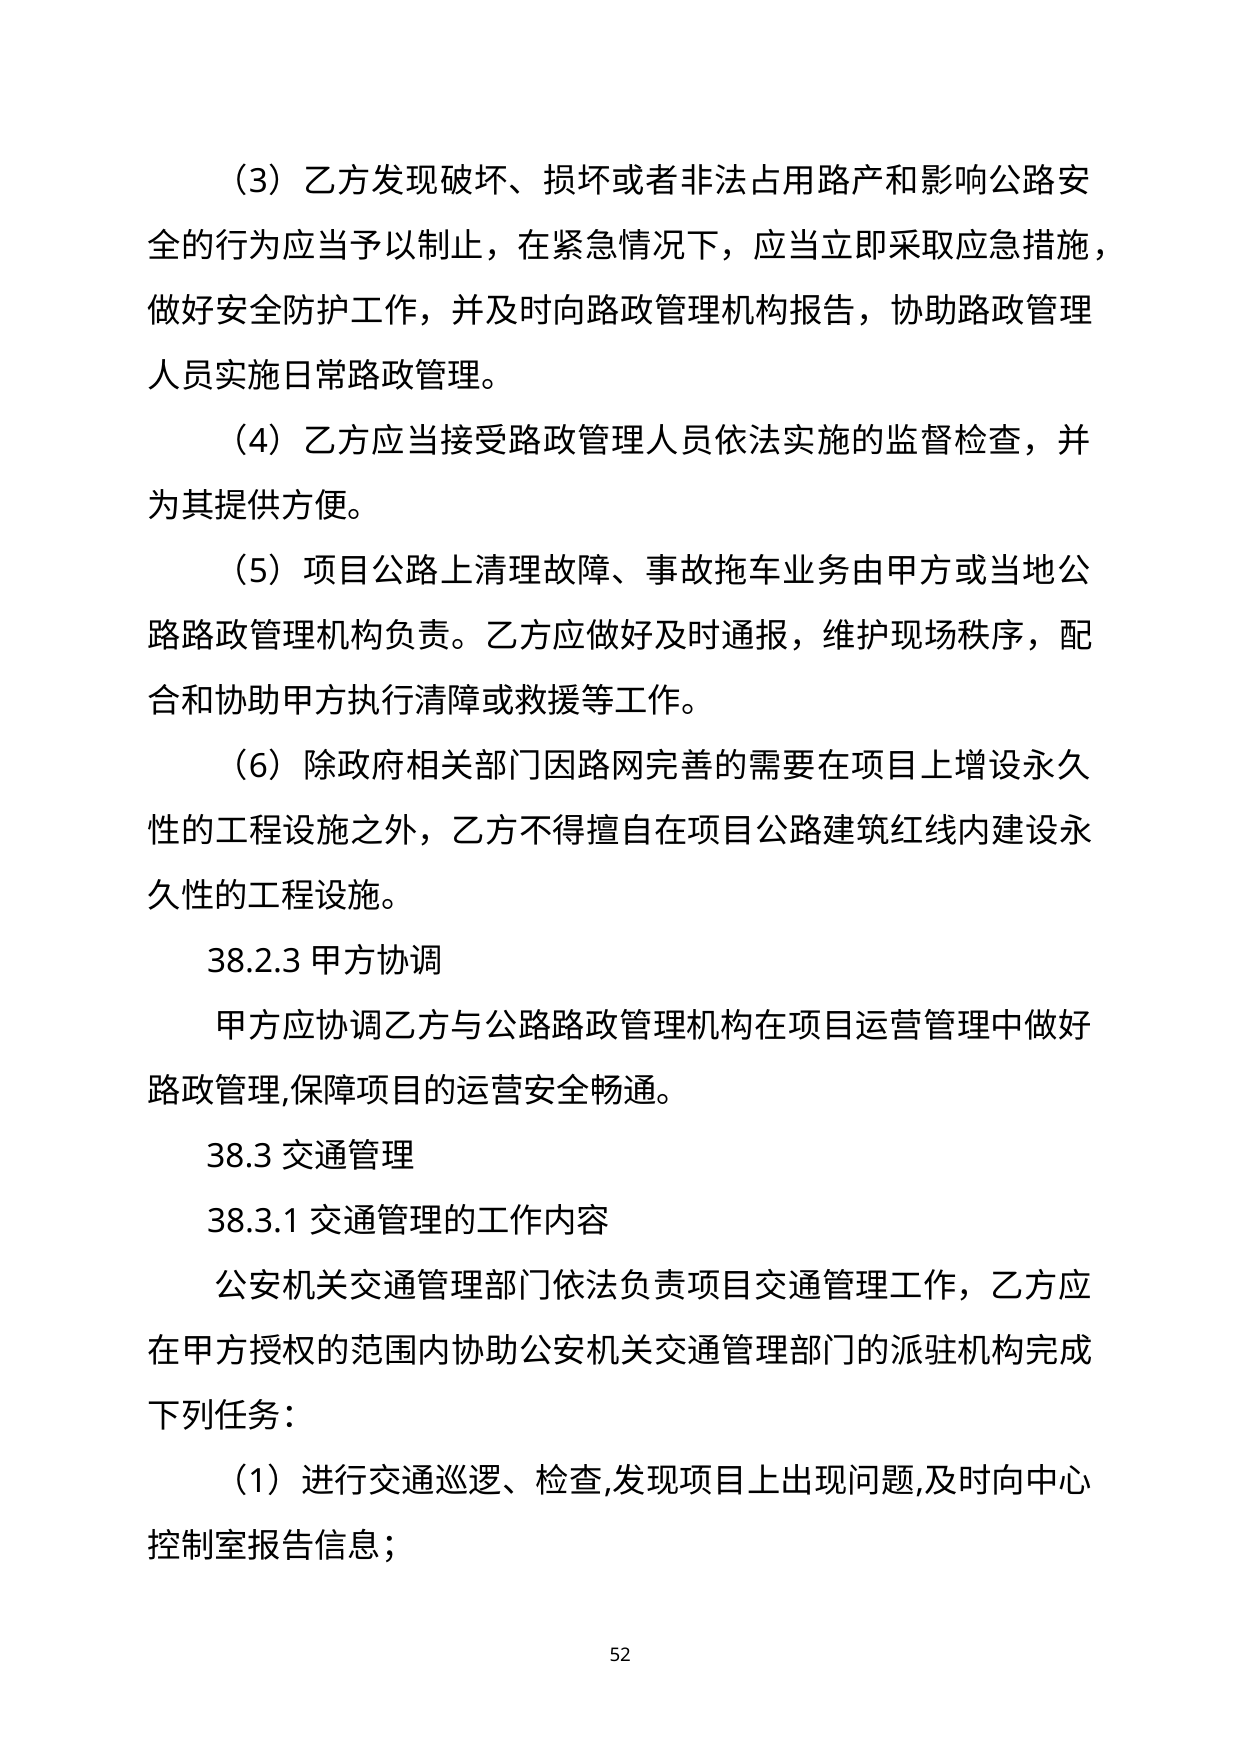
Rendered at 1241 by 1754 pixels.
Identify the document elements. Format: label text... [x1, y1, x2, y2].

text 甲方协调 [148, 926, 1092, 991]
text （1）进行交通巡逻、检查,发现项目上出现问题,及时向中心控制室报告信息； [148, 1446, 1092, 1576]
text （6）除政府相关部门因路网完善的需要在项目上增设永久性的工程设施之外，乙方不得擅自在项目公路建筑红线内建设永久性的工程设施。 [148, 731, 1092, 926]
text 交通管理的工作内容 [148, 1186, 1092, 1251]
text （4）乙方应当接受路政管理人员依法实施的监督检查，并为其提供方便。 [148, 406, 1092, 536]
text 交通管理 [148, 1121, 1092, 1186]
text （3）乙方发现破坏、损坏或者非法占用路产和影响公路安全的行为应当予以制止，在紧急情况下，应当立即采取应急措施，做好安全防护工作，并及时向路政管理机构报告，协助路政管理人员实施日常路政管理。 [148, 146, 1092, 406]
text 公安机关交通管理部门依法负责项目交通管理工作，乙方应在甲方授权的范围内协助公安机关交通管理部门的派驻机构完成下列任务： [148, 1251, 1092, 1446]
text （5）项目公路上清理故障、事故拖车业务由甲方或当地公路路政管理机构负责。乙方应做好及时通报，维护现场秩序，配合和协助甲方执行清障或救援等工作。 [148, 536, 1092, 731]
text 甲方应协调乙方与公路路政管理机构在项目运营管理中做好路政管理,保障项目的运营安全畅通。 [148, 991, 1092, 1121]
